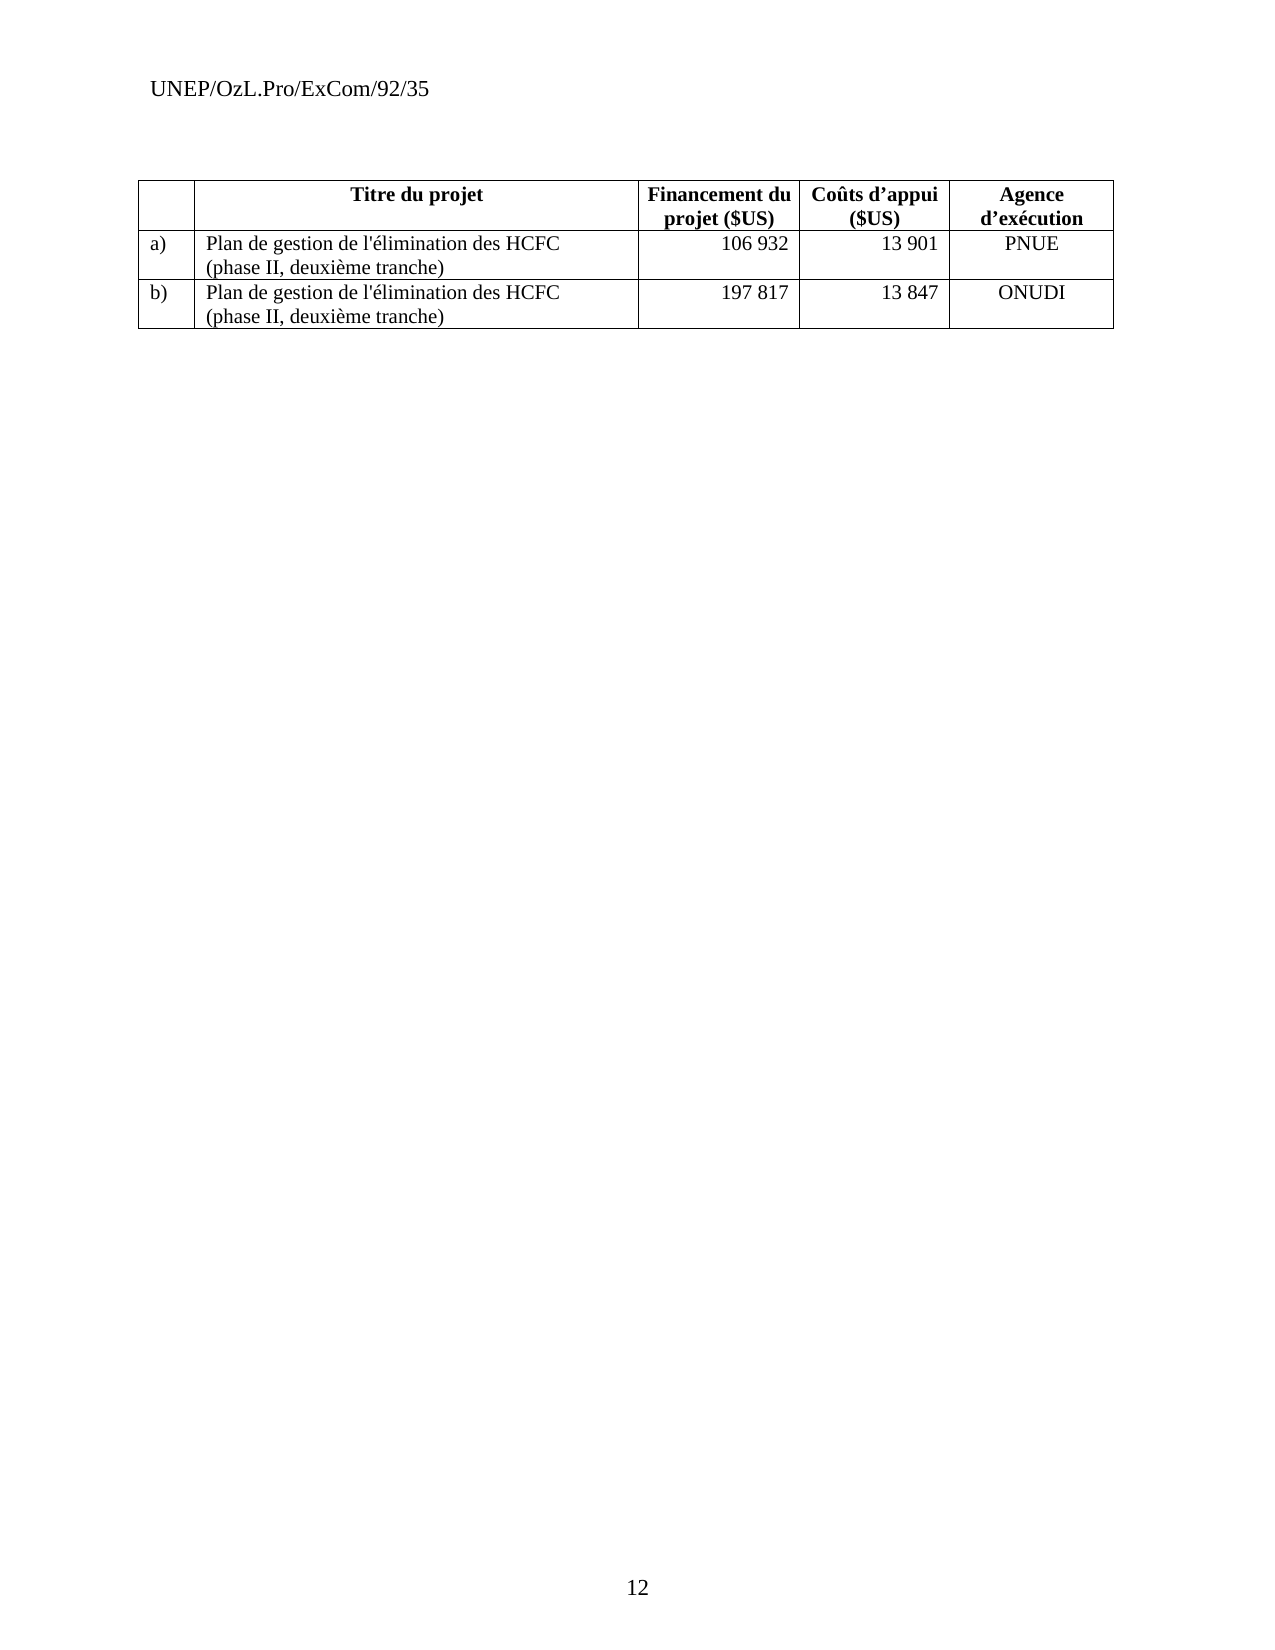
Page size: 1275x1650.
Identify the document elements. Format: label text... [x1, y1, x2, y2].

table_header Financement du projet ($US) [639, 181, 799, 229]
table_cell 13 847 [800, 280, 949, 328]
table_cell 197 817 [639, 280, 799, 328]
table_cell ONUDI [950, 280, 1113, 328]
table_cell a) [139, 231, 194, 279]
table_header Agence d’exécution [950, 181, 1113, 229]
table_cell 13 901 [800, 231, 949, 279]
table_cell Plan de gestion de l'élimination des HCFC (phase II, deuxième tranche) [195, 231, 638, 279]
table_cell 106 932 [639, 231, 799, 279]
table_header [139, 181, 194, 229]
table_cell b) [139, 280, 194, 328]
table_header Titre du projet [195, 181, 638, 229]
table_cell PNUE [950, 231, 1113, 279]
table_cell Plan de gestion de l'élimination des HCFC (phase II, deuxième tranche) [195, 280, 638, 328]
table_header Coûts d’appui ($US) [800, 181, 949, 229]
